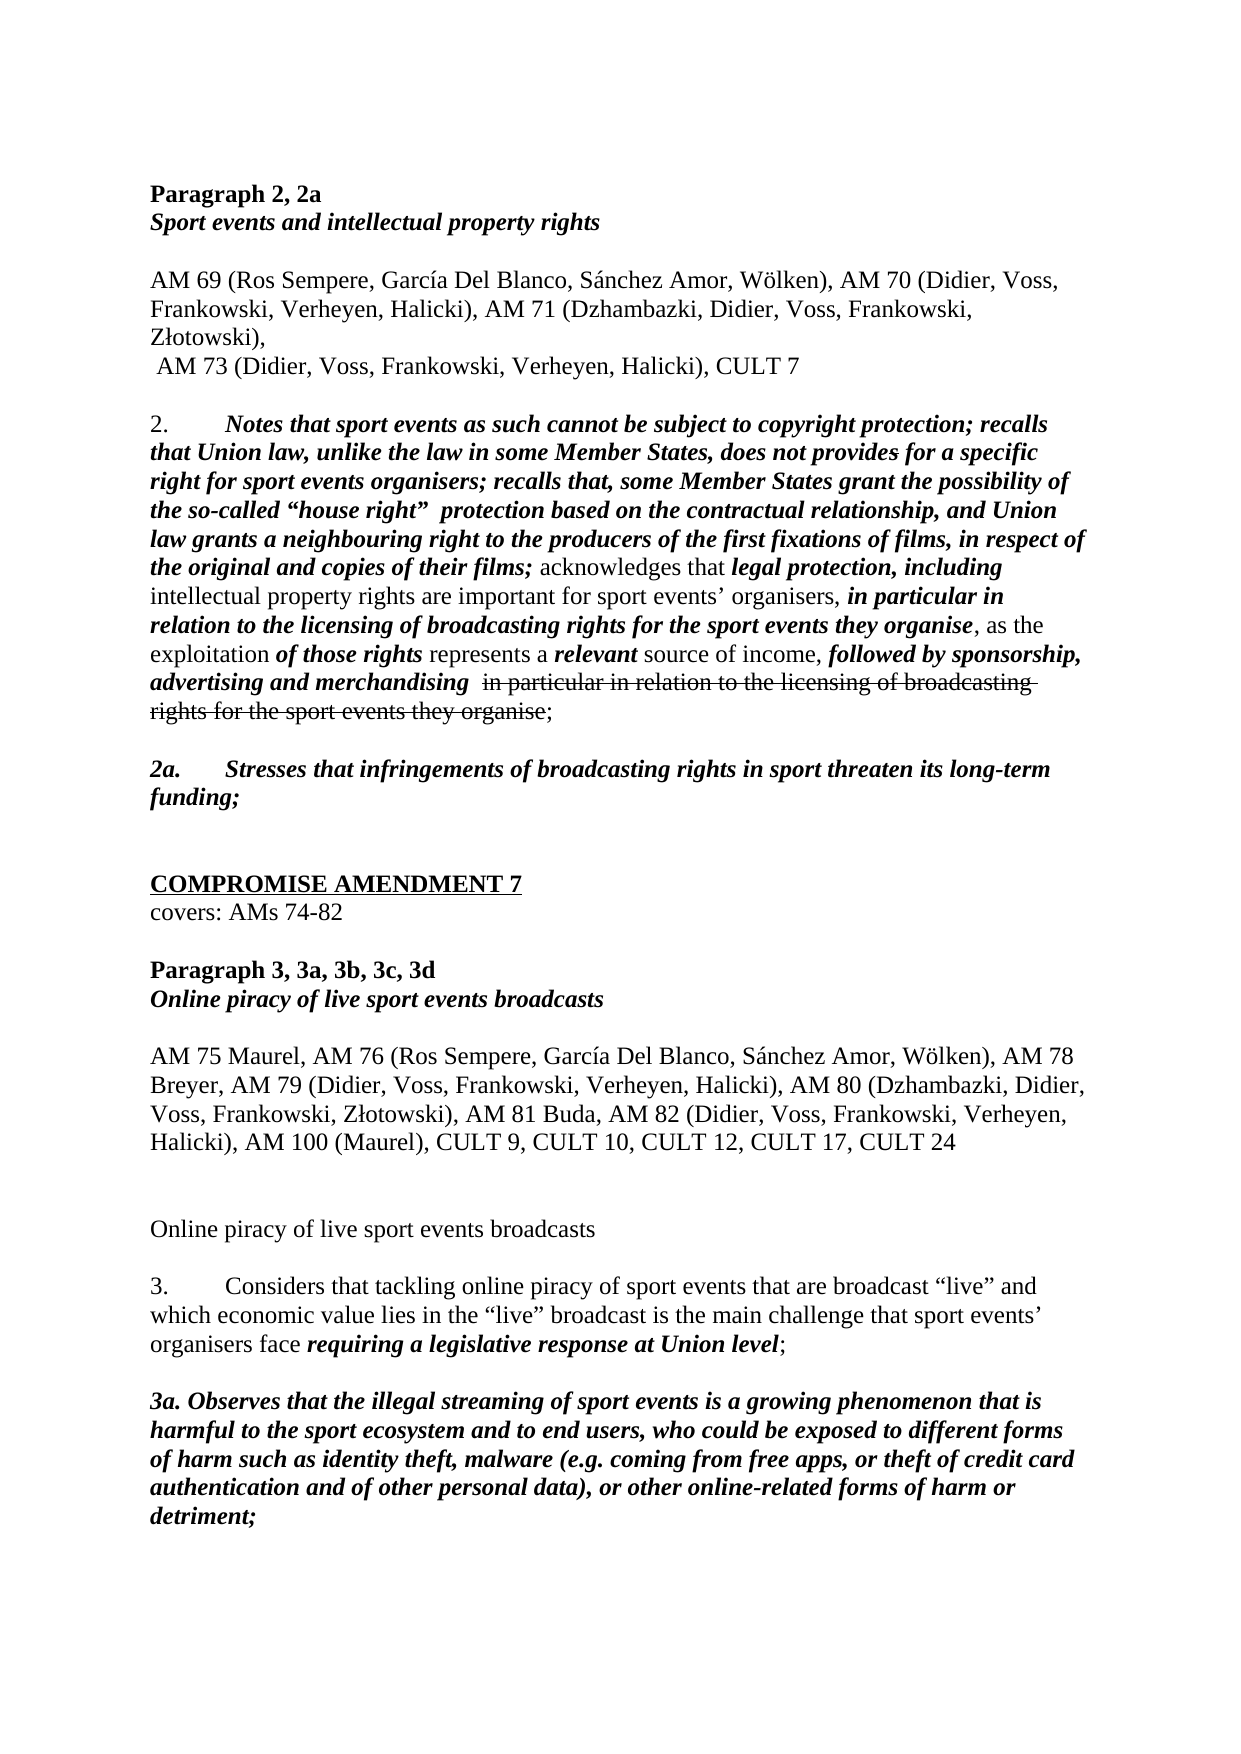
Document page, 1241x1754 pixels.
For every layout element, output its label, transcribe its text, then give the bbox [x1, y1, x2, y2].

text Online piracy of live sport events broadcasts [150, 984, 1090, 1012]
text Online piracy of live sport events broadcasts [150, 1214, 1090, 1242]
text AM 69 (Ros Sempere, García Del Blanco, Sánchez Amor, Wölken), AM 70 (Didier, Voss, Frankowski, Verheyen, Halicki), AM 71 (Dzhambazki, Didier, Voss, Frankowski, Złotowski), [150, 265, 1090, 351]
text covers: AMs 74-82 [150, 897, 1090, 926]
text AM 75 Maurel, AM 76 (Ros Sempere, García Del Blanco, Sánchez Amor, Wölken), AM 78 Breyer, AM 79 (Didier, Voss, Frankowski, Verheyen, Halicki), AM 80 (Dzhambazki, Didier, Voss, Frankowski, Złotowski), AM 81 Buda, AM 82 (Didier, Voss, Frankowski, Verheyen, Halicki), AM 100 (Maurel), CULT 9, CULT 10, CULT 12, CULT 17, CULT 24 [150, 1041, 1090, 1156]
text 3. Considers that tackling online piracy of sport events that are broadcast “live” and which economic value lies in the “live” broadcast is the main challenge that sport events’ organisers face requiring a legislative response at Union level; [150, 1271, 1090, 1357]
text AM 73 (Didier, Voss, Frankowski, Verheyen, Halicki), CULT 7 [150, 351, 1090, 380]
text Sport events and intellectual property rights [150, 207, 1090, 236]
text 2. Notes that sport events as such cannot be subject to copyright protection; recalls that Union law, unlike the law in some Member States, does not provides for a specific right for sport events organisers; recalls that, some Member States grant the possibility of the so-called “house right” protection based on the contractual relationship, and Union law grants a neighbouring right to the producers of the first fixations of films, in respect of the original and copies of their films; acknowledges that legal protection, including intellectual property rights are important for sport events’ organisers, in particular in relation to the licensing of broadcasting rights for the sport events they organise, as the exploitation of those rights represents a relevant source of income, followed by sponsorship, advertising and merchandising in particular in relation to the licensing of broadcasting rights for the sport events they organise; [150, 409, 1090, 725]
text Paragraph 2, 2a [150, 179, 1090, 207]
text Paragraph 3, 3a, 3b, 3c, 3d [150, 955, 1090, 984]
text COMPROMISE AMENDMENT 7 [150, 869, 1090, 897]
text 3a. Observes that the illegal streaming of sport events is a growing phenomenon that is harmful to the sport ecosystem and to end users, who could be exposed to different forms of harm such as identity theft, malware (e.g. coming from free apps, or theft of credit card authentication and of other personal data), or other online-related forms of harm or detriment; [150, 1386, 1090, 1530]
text 2a. Stresses that infringements of broadcasting rights in sport threaten its long-term funding; [150, 754, 1090, 811]
